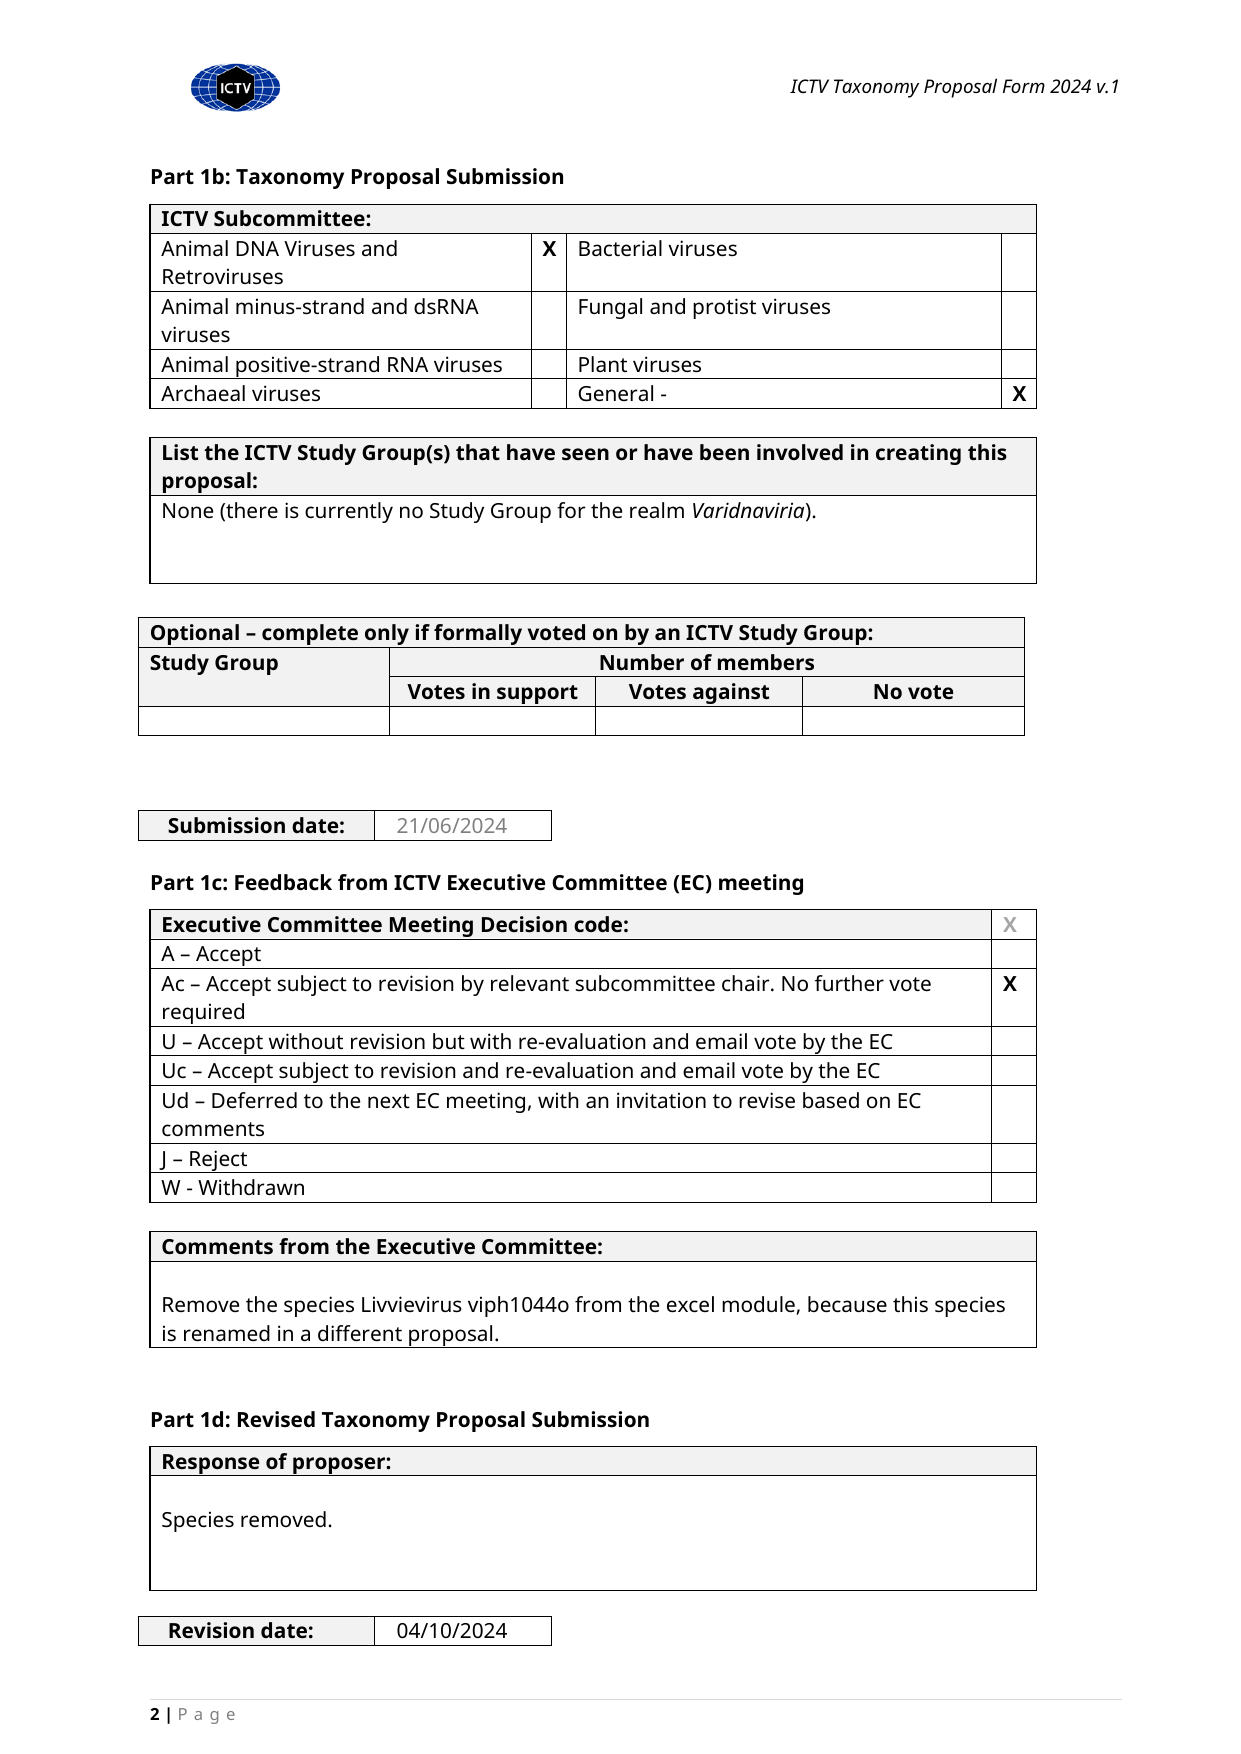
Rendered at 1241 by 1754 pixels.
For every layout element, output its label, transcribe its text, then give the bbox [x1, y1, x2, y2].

table_cell Plant viruses [567, 350, 1001, 378]
table_cell [390, 707, 595, 735]
table_cell Remove the species Livvievirus viph1044o from the excel module, because this species is renamed in a different proposal. [151, 1262, 1036, 1347]
table_header ICTV Subcommittee: [151, 205, 1036, 233]
table_cell [992, 1056, 1036, 1085]
text Part 1c: Feedback from ICTV Executive Committee (EC) meeting [150, 868, 1036, 897]
table_cell U – Accept without revision but with re-evaluation and email vote by the EC [151, 1027, 991, 1055]
table_header Executive Committee Meeting Decision code: [151, 910, 991, 938]
table_cell Bacterial viruses [567, 234, 1001, 291]
table_cell Ac – Accept subject to revision by relevant subcommittee chair. No further vote required [151, 969, 991, 1026]
table_cell Uc – Accept subject to revision and re-evaluation and email vote by the EC [151, 1056, 991, 1085]
table_header Revision date: [139, 1617, 374, 1645]
table_header X [992, 910, 1036, 938]
table_cell Animal positive-strand RNA viruses [151, 350, 531, 378]
table_header Optional – complete only if formally voted on by an ICTV Study Group: [139, 618, 1024, 647]
table_cell Species removed. [151, 1476, 1036, 1590]
table_cell [992, 1173, 1036, 1202]
table_cell Ud – Deferred to the next EC meeting, with an invitation to revise based on EC comments [151, 1086, 991, 1143]
table_cell X [992, 969, 1036, 1026]
table_header Submission date: [139, 811, 374, 840]
table_cell [992, 1144, 1036, 1172]
table_cell Study Group [139, 648, 389, 706]
table_cell [992, 940, 1036, 968]
table_cell Votes in support [390, 677, 595, 706]
table_cell J – Reject [151, 1144, 991, 1172]
table_cell Fungal and protist viruses [567, 292, 1001, 349]
table_cell [139, 707, 389, 735]
table_cell [532, 292, 566, 349]
table_cell [992, 1027, 1036, 1055]
table_cell [992, 1086, 1036, 1143]
table_header Comments from the Executive Committee: [151, 1232, 1036, 1261]
table_cell [596, 707, 802, 735]
table_cell Number of members [390, 648, 1024, 676]
table_cell [803, 707, 1024, 735]
table_cell No vote [803, 677, 1024, 706]
table_header 04/10/2024 [375, 1617, 551, 1645]
text Part 1b: Taxonomy Proposal Submission [150, 162, 1122, 191]
table_cell [532, 379, 566, 408]
picture [190, 56, 282, 113]
table_cell W - Withdrawn [151, 1173, 991, 1202]
table_cell Animal DNA Viruses and Retroviruses [151, 234, 531, 291]
text Part 1d: Revised Taxonomy Proposal Submission [150, 1405, 1122, 1433]
table_cell Archaeal viruses [151, 379, 531, 408]
table_cell [532, 350, 566, 378]
table_cell Animal minus-strand and dsRNA viruses [151, 292, 531, 349]
table_cell X [1002, 379, 1036, 408]
table_cell General - [567, 379, 1001, 408]
table_cell [1002, 350, 1036, 378]
table_header 21/06/2024 [375, 811, 551, 840]
table_cell A – Accept [151, 940, 991, 968]
table_header Response of proposer: [151, 1447, 1036, 1475]
table_cell None (there is currently no Study Group for the realm Varidnaviria). [151, 496, 1036, 583]
table_cell Votes against [596, 677, 802, 706]
table_cell [1002, 292, 1036, 349]
table_cell [1002, 234, 1036, 291]
table_cell X [532, 234, 566, 291]
table_header List the ICTV Study Group(s) that have seen or have been involved in creating this proposal: [151, 438, 1036, 495]
